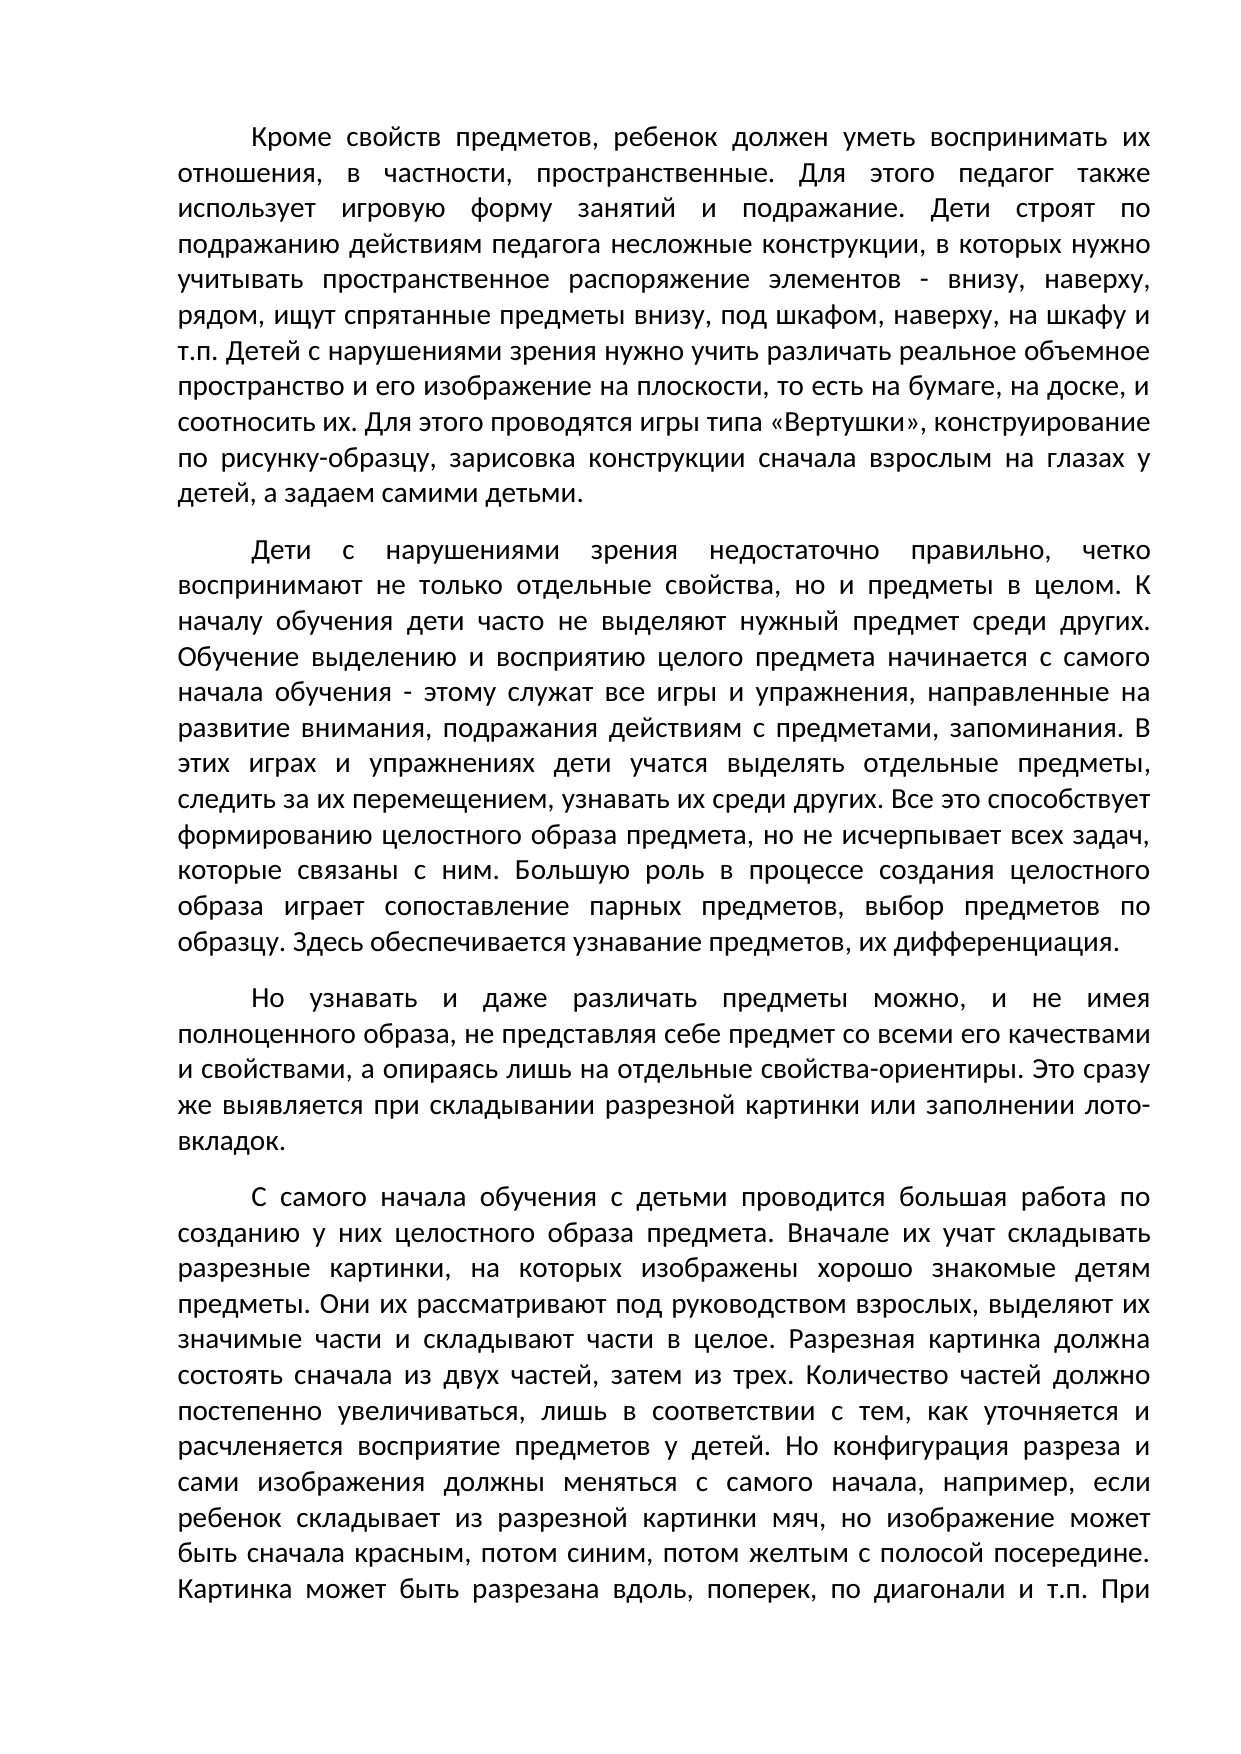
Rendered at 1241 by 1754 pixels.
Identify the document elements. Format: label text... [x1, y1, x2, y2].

text Дети с нарушениями зрения недостаточно правильно, четко воспринимают не только отдельные свойства, но и предметы в целом. К началу обучения дети часто не выделяют нужный предмет среди других. Обучение выделению и восприятию целого предмета начинается с самого начала обучения - этому служат все игры и упражнения, направленные на развитие внимания, подражания действиям с предметами, запоминания. В этих играх и упражнениях дети учатся выделять отдельные предметы, следить за их перемещением, узнавать их среди других. Все это способствует формированию целостного образа предмета, но не исчерпывает всех задач, которые связаны с ним. Большую роль в процессе создания целостного образа играет сопоставление парных предметов, выбор предметов по образцу. Здесь обеспечивается узнавание предметов, их дифференциация. [177, 531, 1152, 958]
text Но узнавать и даже различать предметы можно, и не имея полноценного образа, не представляя себе предмет со всеми его качествами и свойствами, а опираясь лишь на отдельные свойства-ориентиры. Это сразу же выявляется при складывании разрезной картинки или заполнении лото-вкладок. [177, 979, 1152, 1157]
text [177, 1178, 1152, 1606]
text Кроме свойств предметов, ребенок должен уметь воспринимать их отношения, в частности, пространственные. Для этого педагог также использует игровую форму занятий и подражание. Дети строят по подражанию действиям педагога несложные конструкции, в которых нужно учитывать пространственное распоряжение элементов - внизу, наверху, рядом, ищут спрятанные предметы внизу, под шкафом, наверху, на шкафу и т.п. Детей с нарушениями зрения нужно учить различать реальное объемное пространство и его изображение на плоскости, то есть на бумаге, на доске, и соотносить их. Для этого проводятся игры типа «Вертушки», конструирование по рисунку-образцу, зарисовка конструкции сначала взрослым на глазах у детей, а задаем самими детьми. [177, 118, 1152, 510]
